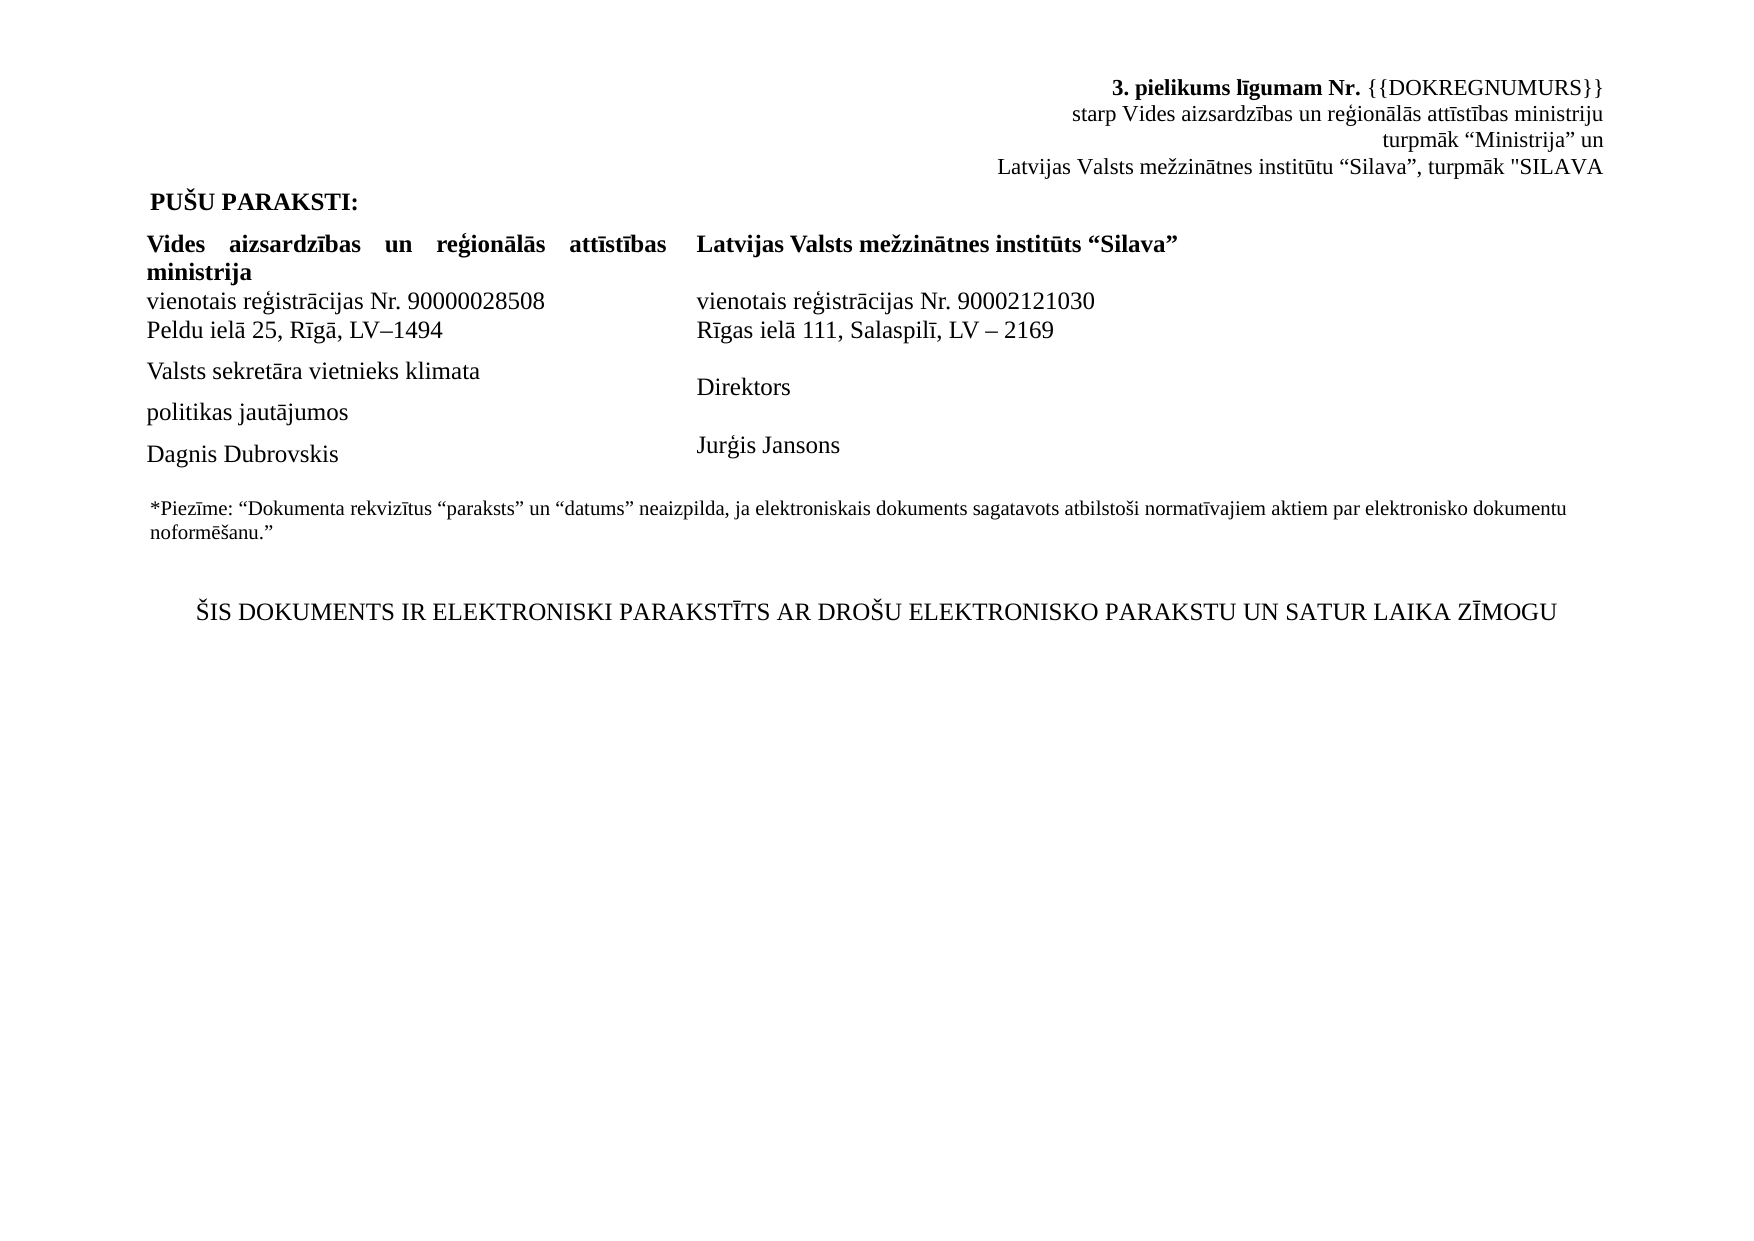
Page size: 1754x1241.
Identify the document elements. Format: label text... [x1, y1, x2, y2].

table_header Latvijas Valsts mežzinātnes institūts “Silava” vienotais reģistrācijas Nr. 90002121030 Rīgas ielā 111, Salaspilī, LV – 2169 Direktors Jurģis Jansons [685, 229, 1191, 496]
text *Piezīme: “Dokumenta rekvizītus “paraksts” un “datums” neaizpilda, ja elektroniskais dokuments sagatavots atbilstoši normatīvajiem aktiem par elektronisko dokumentu noformēšanu.” [150, 496, 1604, 544]
text ŠIS DOKUMENTS IR ELEKTRONISKI PARAKSTĪTS AR DROŠU ELEKTRONISKO PARAKSTU UN SATUR LAIKA ZĪMOGU [150, 597, 1604, 626]
text PUŠU PARAKSTI: [150, 187, 1604, 216]
table_header Vides aizsardzības un reģionālās attīstības ministrija vienotais reģistrācijas Nr. 90000028508 Peldu ielā 25, Rīgā, LV–1494 Valsts sekretāra vietnieks klimata politikas jautājumos Dagnis Dubrovskis [135, 229, 685, 496]
